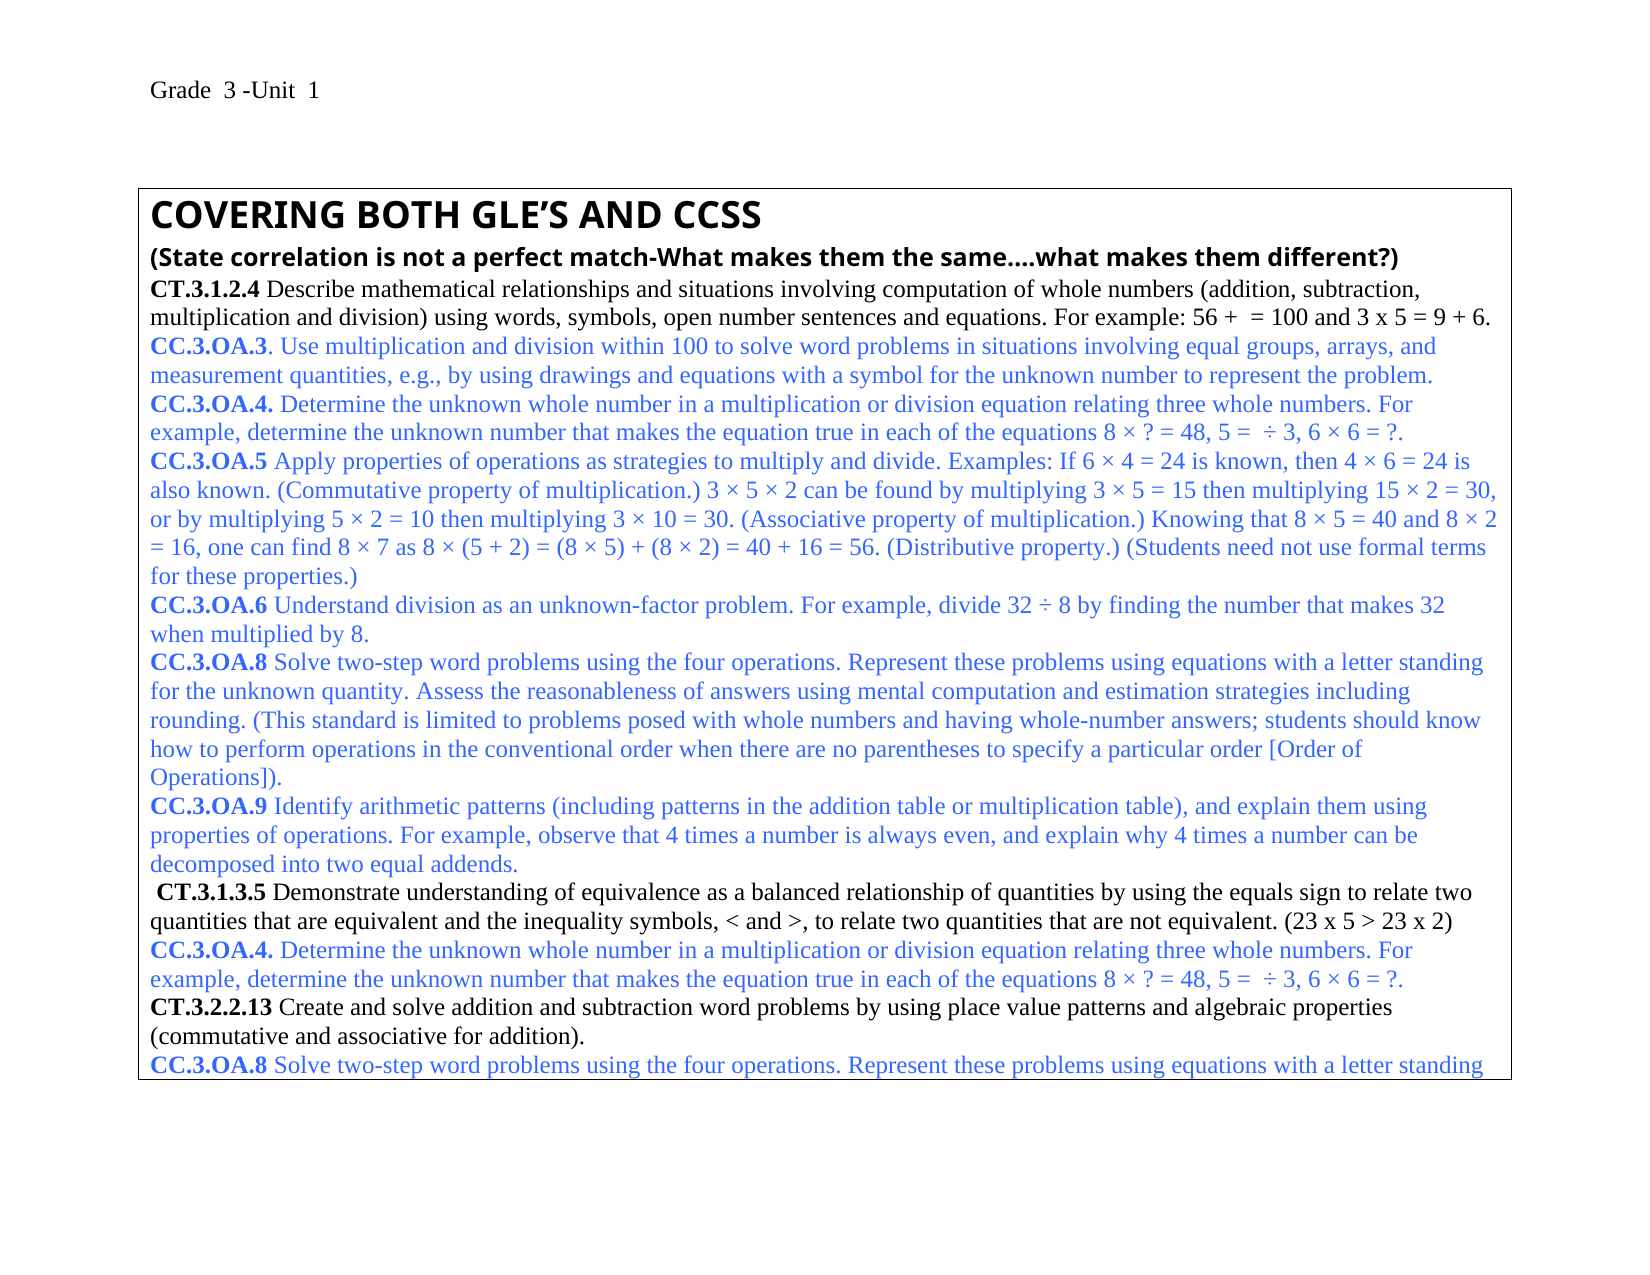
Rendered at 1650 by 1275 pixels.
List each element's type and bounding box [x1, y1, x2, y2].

table_header [139, 189, 1511, 1079]
